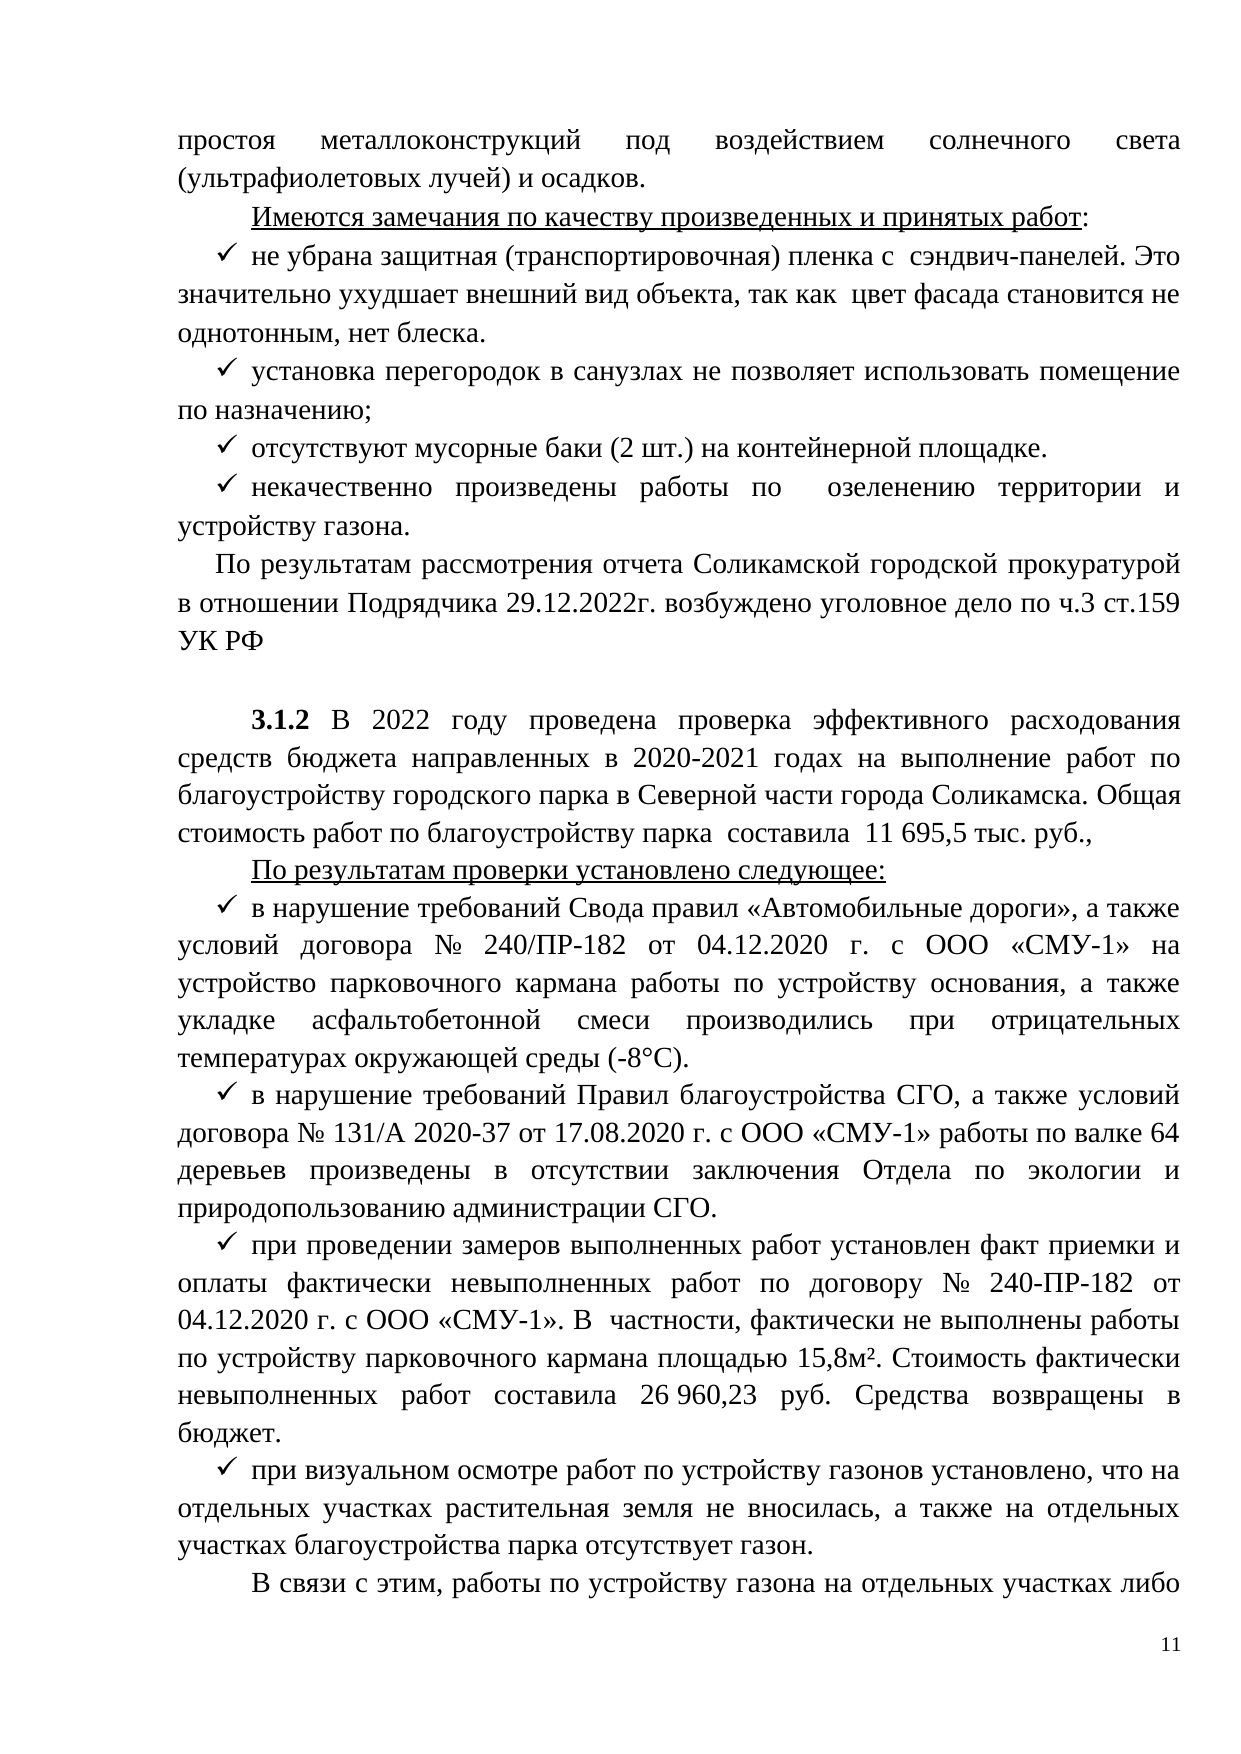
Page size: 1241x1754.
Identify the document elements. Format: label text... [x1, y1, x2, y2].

list отсутствуют мусорные баки (2 шт.) на контейнерной площадке. [177, 431, 1181, 464]
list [177, 122, 1181, 194]
list Имеются замечания по качеству произведенных и принятых работ: [251, 199, 1181, 233]
list не убрана защитная (транспортировочная) пленка с сэндвич-панелей. Это значительно ухудшает внешний вид объекта, так как цвет фасада становится не однотонным, нет блеска. [177, 238, 1181, 348]
list По результатам рассмотрения отчета Соликамской городской прокуратурой в отношении Подрядчика 29.12.2022г. возбуждено уголовное дело по ч.3 ст.159 УК РФ [177, 546, 1181, 657]
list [177, 1562, 1181, 1599]
list в нарушение требований Правил благоустройства СГО, а также условий договора № 131/А 2020-37 от 17.08.2020 г. с ООО «СМУ-1» работы по валке 64 деревьев произведены в отсутствии заключения Отдела по экологии и природопользованию администрации СГО. [177, 1074, 1181, 1224]
list установка перегородок в санузлах не позволяет использовать помещение по назначению; [177, 353, 1181, 426]
list некачественно произведены работы по озеленению территории и устройству газона. [177, 469, 1181, 541]
list при проведении замеров выполненных работ установлен факт приемки и оплаты фактически невыполненных работ по договору № 240-ПР-182 от 04.12.2020 г. с ООО «СМУ-1». В частности, фактически не выполнены работы по устройству парковочного кармана площадью 15,8м². Стоимость фактически невыполненных работ составила 26 960,23 руб. Средства возвращены в бюджет. [177, 1224, 1181, 1449]
list 3.1.2 В 2022 году проведена проверка эффективного расходования средств бюджета направленных в 2020-2021 годах на выполнение работ по благоустройству городского парка в Северной части города Соликамска. Общая стоимость работ по благоустройству парка составила 11 695,5 тыс. руб., [177, 699, 1181, 849]
list в нарушение требований Свода правил «Автомобильные дороги», а также условий договора № 240/ПР-182 от 04.12.2020 г. с ООО «СМУ-1» на устройство парковочного кармана работы по устройству основания, а также укладке асфальтобетонной смеси производились при отрицательных температурах окружающей среды (-8°С). [177, 887, 1181, 1074]
list По результатам проверки установлено следующее: [177, 849, 1181, 887]
list при визуальном осмотре работ по устройству газонов установлено, что на отдельных участках растительная земля не вносилась, а также на отдельных участках благоустройства парка отсутствует газон. [177, 1449, 1181, 1562]
